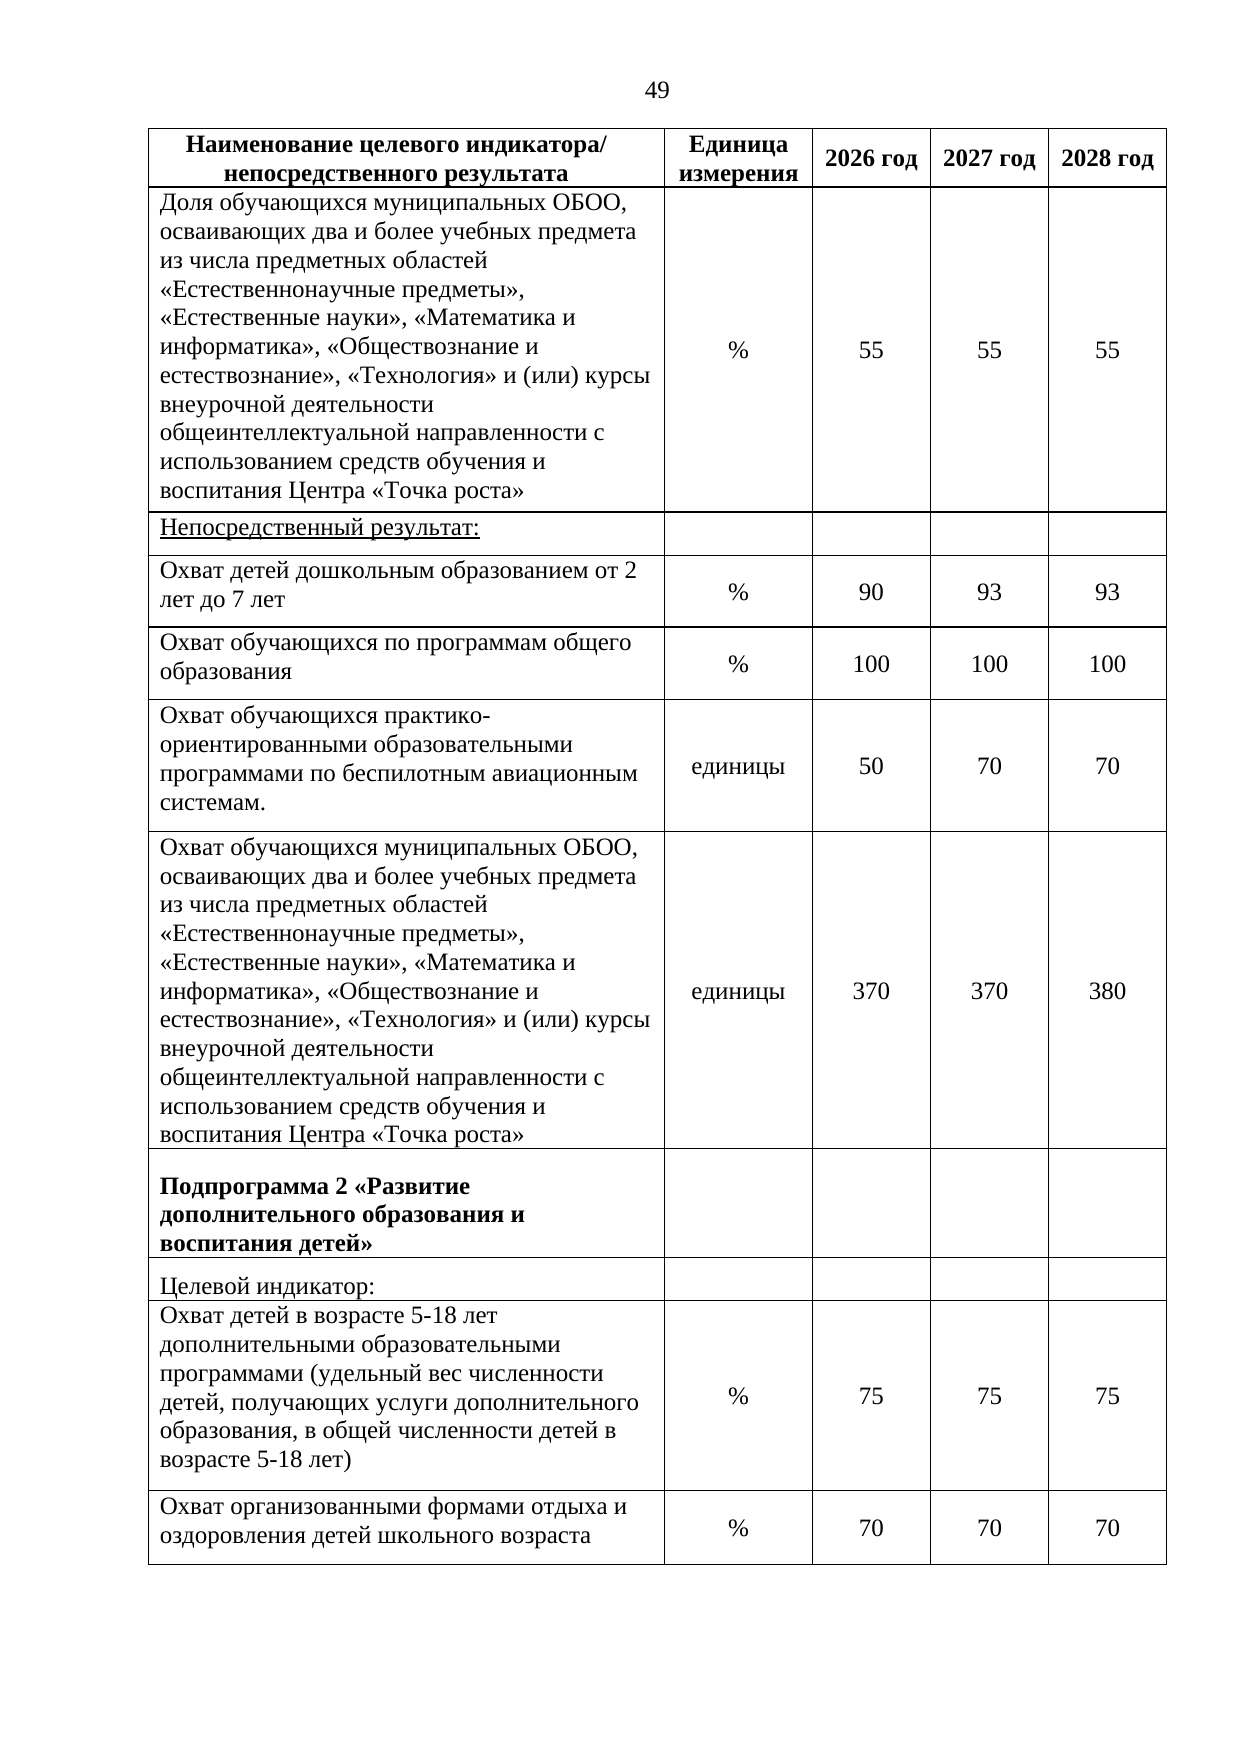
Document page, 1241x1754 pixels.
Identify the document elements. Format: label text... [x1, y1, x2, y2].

table_cell единицы [665, 700, 812, 831]
table_cell 93 [1049, 556, 1166, 626]
table_cell 100 [931, 628, 1048, 699]
table_cell Доля обучающихся муниципальных ОБОО, осваивающих два и более учебных предмета из числа предметных областей «Естественнонаучные предметы», «Естественные науки», «Математика и информатика», «Обществознание и естествознание», «Технология» и (или) курсы внеурочной деятельности общеинтеллектуальной направленности с использованием средств обучения и воспитания Центра «Точка роста» [149, 188, 664, 511]
table_header Наименование целевого индикатора/ непосредственного результата [149, 129, 664, 186]
table_cell 370 [931, 832, 1048, 1148]
table_cell Охват организованными формами отдыха и оздоровления детей школьного возраста [149, 1491, 664, 1564]
table_cell 70 [813, 1491, 930, 1564]
table_cell 100 [813, 628, 930, 699]
table_cell % [665, 556, 812, 626]
table_header 2026 год [813, 129, 930, 186]
table_cell 75 [813, 1301, 930, 1490]
table_cell [931, 513, 1048, 554]
table_cell 70 [1049, 1491, 1166, 1564]
table_cell % [665, 188, 812, 511]
table_cell 370 [813, 832, 930, 1148]
table_cell % [665, 1301, 812, 1490]
table_cell 100 [1049, 628, 1166, 699]
table_cell [813, 1149, 930, 1257]
table_cell 55 [931, 188, 1048, 511]
table_cell [1049, 1258, 1166, 1299]
table_cell % [665, 628, 812, 699]
table_cell Охват детей в возрасте 5-18 лет дополнительными образовательными программами (удельный вес численности детей, получающих услуги дополнительного образования, в общей численности детей в возрасте 5-18 лет) [149, 1301, 664, 1490]
table_cell Охват обучающихся по программам общего образования [149, 628, 664, 699]
table_cell 380 [1049, 832, 1166, 1148]
table_cell Непосредственный результат: [149, 513, 664, 554]
table_cell единицы [665, 832, 812, 1148]
table_cell 75 [931, 1301, 1048, 1490]
table_cell Охват детей дошкольным образованием от 2 лет до 7 лет [149, 556, 664, 626]
table_cell 55 [813, 188, 930, 511]
table_cell Охват обучающихся практико-ориентированными образовательными программами по беспилотным авиационным системам. [149, 700, 664, 831]
table_cell % [665, 1491, 812, 1564]
table_cell [1049, 513, 1166, 554]
table_cell [665, 513, 812, 554]
table_cell [813, 513, 930, 554]
table_cell 75 [1049, 1301, 1166, 1490]
table_cell Подпрограмма 2 «Развитие дополнительного образования и воспитания детей» [149, 1149, 664, 1257]
table_header 2028 год [1049, 129, 1166, 186]
table_cell 55 [1049, 188, 1166, 511]
table_cell 93 [931, 556, 1048, 626]
table_cell 70 [1049, 700, 1166, 831]
table_cell 50 [813, 700, 930, 831]
table_header Единица измерения [665, 129, 812, 186]
table_cell [931, 1258, 1048, 1299]
table_cell [665, 1149, 812, 1257]
table_cell 70 [931, 700, 1048, 831]
table_header 2027 год [931, 129, 1048, 186]
table_cell Охват обучающихся муниципальных ОБОО, осваивающих два и более учебных предмета из числа предметных областей «Естественнонаучные предметы», «Естественные науки», «Математика и информатика», «Обществознание и естествознание», «Технология» и (или) курсы внеурочной деятельности общеинтеллектуальной направленности с использованием средств обучения и воспитания Центра «Точка роста» [149, 832, 664, 1148]
table_cell [1049, 1149, 1166, 1257]
table_cell 70 [931, 1491, 1048, 1564]
table_cell [665, 1258, 812, 1299]
table_cell Целевой индикатор: [149, 1258, 664, 1299]
table_cell 90 [813, 556, 930, 626]
table_cell [813, 1258, 930, 1299]
table_cell [931, 1149, 1048, 1257]
